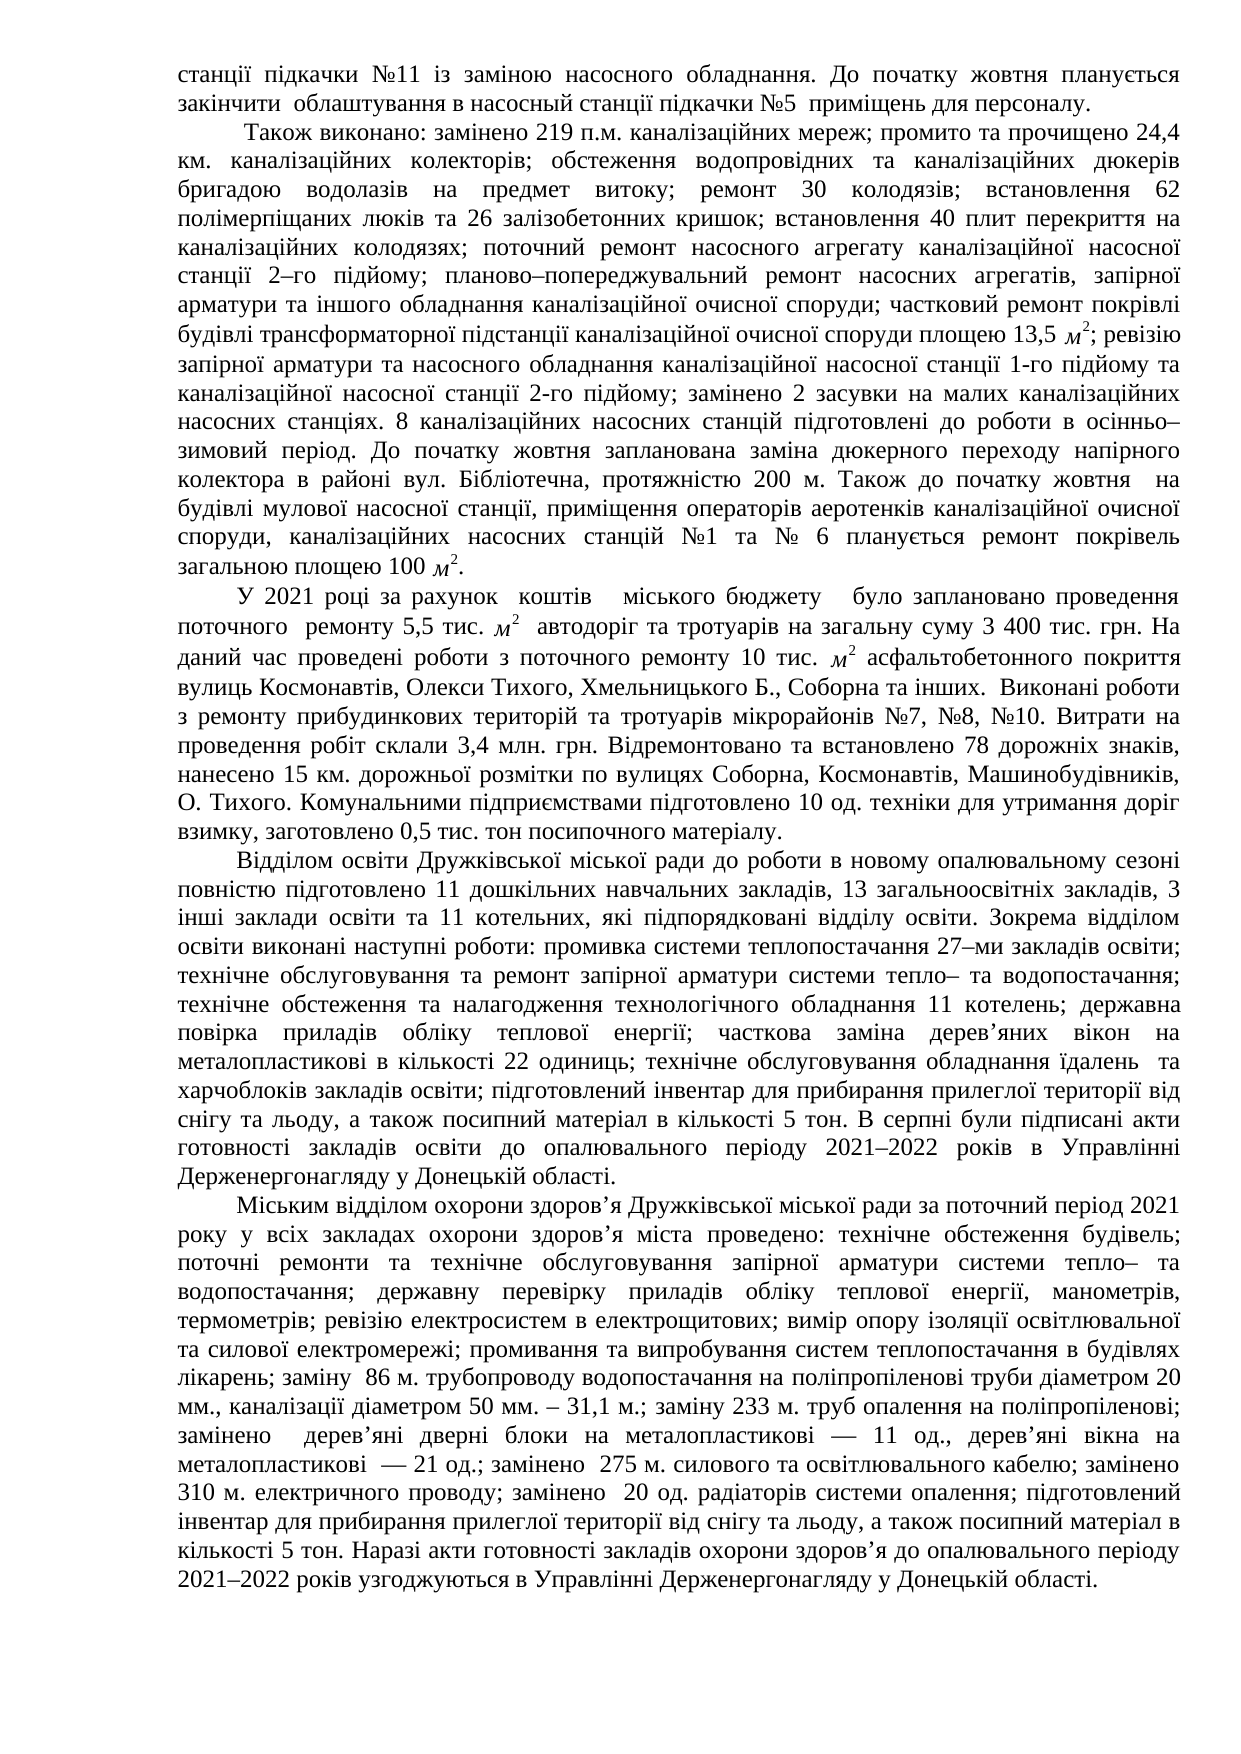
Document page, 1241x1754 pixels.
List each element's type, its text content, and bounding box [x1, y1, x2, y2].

text У 2021 році за рахунок коштів міського бюджету було заплановано проведення поточного ремонту 5,5 тис. автодоріг та тротуарів на загальну суму 3 400 тис. грн. На даний час проведені роботи з поточного ремонту 10 тис. асфальтобетонного покриття вулиць Космонавтів, Олекси Тихого, Хмельницького Б., Соборна та інших. Виконані роботи з ремонту прибудинкових територій та тротуарів мікрорайонів №7, №8, №10. Витрати на проведення робіт склали 3,4 млн. грн. Відремонтовано та встановлено 78 дорожніх знаків, нанесено 15 км. дорожньої розмітки по вулицях Соборна, Космонавтів, Машинобудівників, О. Тихого. Комунальними підприємствами підготовлено 10 од. техніки для утримання доріг взимку, заготовлено 0,5 тис. тон посипочного матеріалу. [177, 581, 1181, 845]
text Відділом освіти Дружківської міської ради до роботи в новому опалювальному сезоні повністю підготовлено 11 дошкільних навчальних закладів, 13 загальноосвітніх закладів, 3 інші заклади освіти та 11 котельних, які підпорядковані відділу освіти. Зокрема відділом освіти виконані наступні роботи: промивка системи теплопостачання 27–ми закладів освіти; технічне обслуговування та ремонт запірної арматури системи тепло– та водопостачання; технічне обстеження та налагодження технологічного обладнання 11 котелень; державна повірка приладів обліку теплової енергії; часткова заміна дерев’яних вікон на металопластикові в кількості 22 одиниць; технічне обслуговування обладнання їдалень та харчоблоків закладів освіти; підготовлений інвентар для прибирання прилеглої території від снігу та льоду, а також посипний матеріал в кількості 5 тон. В серпні були підписані акти готовності закладів освіти до опалювального періоду 2021–2022 років в Управлінні Держенергонагляду у Донецькій області. [177, 845, 1181, 1190]
text Міським відділом охорони здоров’я Дружківської міської ради за поточний період 2021 року у всіх закладах охорони здоров’я міста проведено: технічне обстеження будівель; поточні ремонти та технічне обслуговування запірної арматури системи тепло– та водопостачання; державну перевірку приладів обліку теплової енергії, манометрів, термометрів; ревізію електросистем в електрощитових; вимір опору ізоляції освітлювальної та силової електромережі; промивання та випробування систем теплопостачання в будівлях лікарень; заміну 86 м. трубопроводу водопостачання на поліпропіленові труби діаметром 20 мм., каналізації діаметром 50 мм. – 31,1 м.; заміну 233 м. труб опалення на поліпропіленові; замінено дерев’яні дверні блоки на металопластикові — 11 од., дерев’яні вікна на металопластикові — 21 од.; замінено 275 м. силового та освітлювального кабелю; замінено 310 м. електричного проводу; замінено 20 од. радіаторів системи опалення; підготовлений інвентар для прибирання прилеглої території від снігу та льоду, а також посипний матеріал в кількості 5 тон. Наразі акти готовності закладів охорони здоров’я до опалювального періоду 2021–2022 років узгоджуються в Управлінні Держенергонагляду у Донецькій області. [177, 1190, 1181, 1592]
text Також виконано: замінено 219 п.м. каналізаційних мереж; промито та прочищено 24,4 км. каналізаційних колекторів; обстеження водопровідних та каналізаційних дюкерів бригадою водолазів на предмет витоку; ремонт 30 колодязів; встановлення 62 полімерпіщаних люків та 26 залізобетонних кришок; встановлення 40 плит перекриття на каналізаційних колодязях; поточний ремонт насосного агрегату каналізаційної насосної станції 2–го підйому; планово–попереджувальний ремонт насосних агрегатів, запірної арматури та іншого обладнання каналізаційної очисної споруди; частковий ремонт покрівлі будівлі трансформаторної підстанції каналізаційної очисної споруди площею 13,5 ; ревізію запірної арматури та насосного обладнання каналізаційної насосної станції 1-го підйому та каналізаційної насосної станції 2-го підйому; замінено 2 засувки на малих каналізаційних насосних станціях. 8 каналізаційних насосних станцій підготовлені до роботи в осінньо–зимовий період. До початку жовтня запланована заміна дюкерного переходу напірного колектора в районі вул. Бібліотечна, протяжністю 200 м. Також до початку жовтня на будівлі мулової насосної станції, приміщення операторів аеротенків каналізаційної очисної споруди, каналізаційних насосних станцій №1 та № 6 планується ремонт покрівель загальною площею 100 . [177, 117, 1181, 581]
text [177, 59, 1181, 117]
